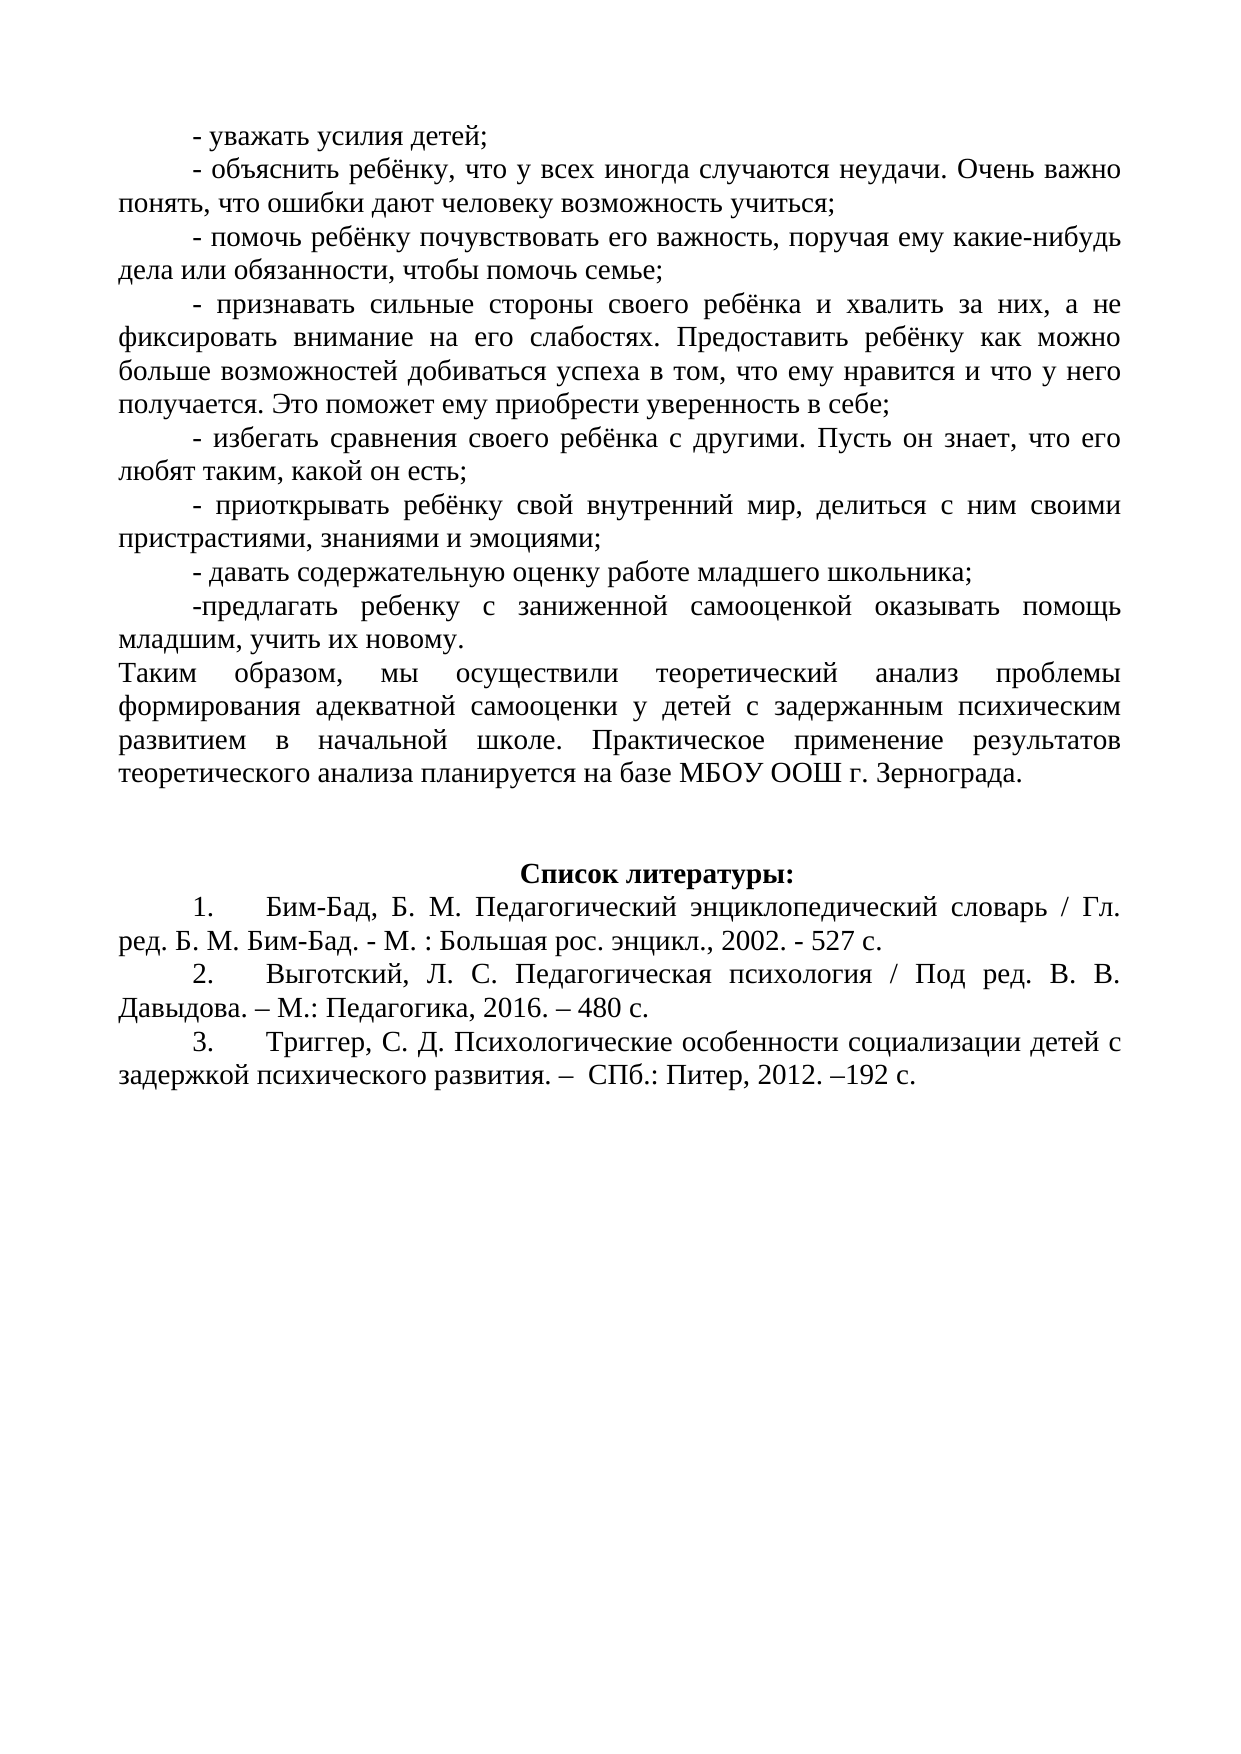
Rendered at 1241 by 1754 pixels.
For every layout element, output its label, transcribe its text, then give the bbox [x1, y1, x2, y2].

text - уважать усилия детей; [118, 118, 1122, 152]
text - давать содержательную оценку работе младшего школьника; [118, 554, 1122, 588]
text - объяснить ребёнку, что у всех иногда случаются неудачи. Очень важно понять, что ошибки дают человеку возможность учиться; [118, 152, 1122, 219]
text - приоткрывать ребёнку свой внутренний мир, делиться с ним своими пристрастиями, знаниями и эмоциями; [118, 487, 1122, 554]
list Бим-Бад, Б. М. Педагогический энциклопедический словарь / Гл. ред. Б. М. Бим-Бад. - М. : Большая рос. энцикл., 2002. - 527 с. [118, 889, 1122, 957]
text Список литературы: [118, 856, 1122, 889]
text -предлагать ребенку с заниженной самооценкой оказывать помощь младшим, учить их новому. [118, 588, 1122, 655]
text - помочь ребёнку почувствовать его важность, поручая ему какие-нибудь дела или обязанности, чтобы помочь семье; [118, 219, 1122, 286]
list Выготский, Л. С. Педагогическая психология / Под ред. В. В. Давыдова. – М.: Педагогика, 2016. – 480 с. [118, 957, 1122, 1024]
text - избегать сравнения своего ребёнка с другими. Пусть он знает, что его любят таким, какой он есть; [118, 420, 1122, 487]
text Таким образом, мы осуществили теоретический анализ проблемы формирования адекватной самооценки у детей с задержанным психическим развитием в начальной школе. Практическое применение результатов теоретического анализа планируется на базе МБОУ ООШ г. Зернограда. [118, 655, 1122, 789]
list Триггер, С. Д. Психологические особенности социализации детей с задержкой психического развития. – СПб.: Питер, 2012. –192 с. [118, 1024, 1122, 1091]
text - признавать сильные стороны своего ребёнка и хвалить за них, а не фиксировать внимание на его слабостях. Предоставить ребёнку как можно больше возможностей добиваться успеха в том, что ему нравится и что у него получается. Это поможет ему приобрести уверенность в себе; [118, 286, 1122, 420]
